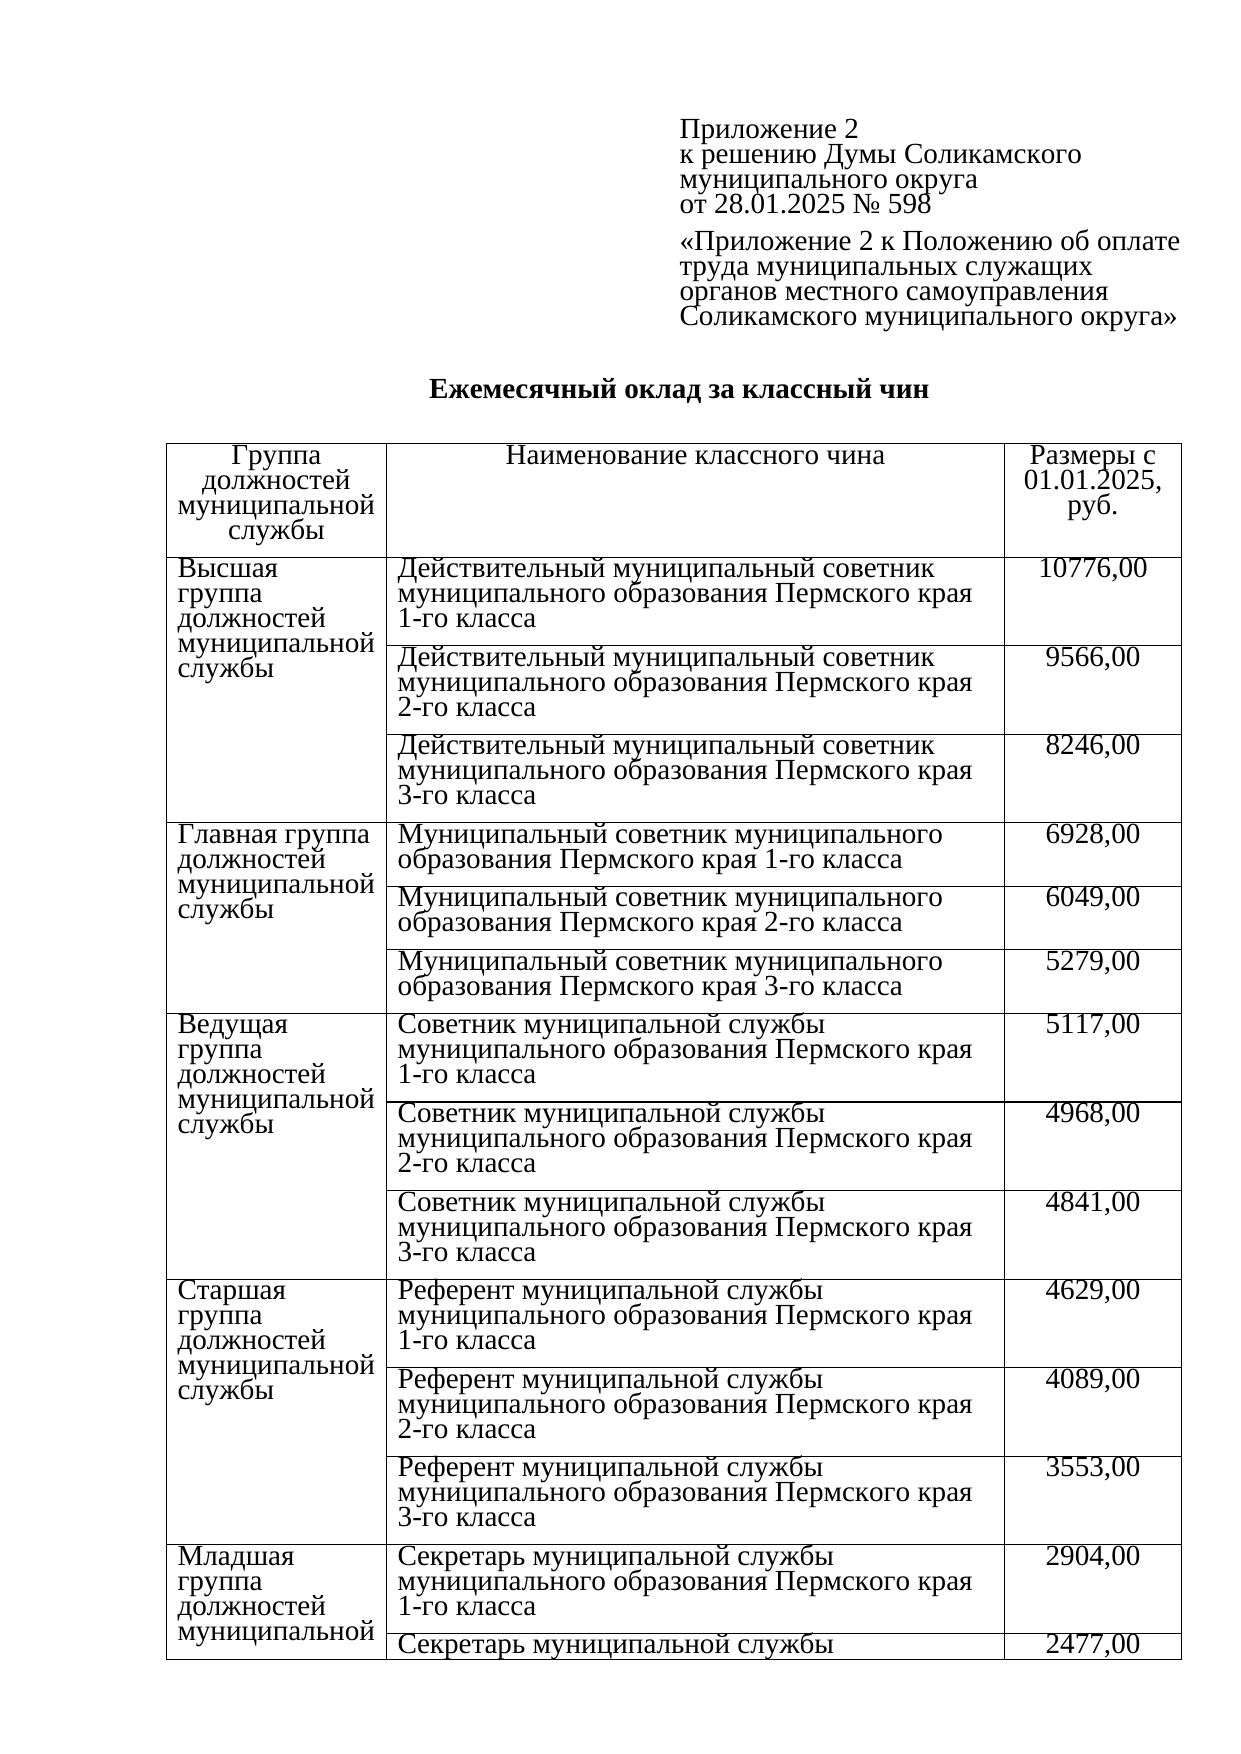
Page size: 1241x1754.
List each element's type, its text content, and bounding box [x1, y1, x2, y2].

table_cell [387, 1634, 1004, 1659]
table_cell Референт муниципальной службы муниципального образования Пермского края 3-го класса [387, 1457, 1004, 1544]
text от 28.01.2025 № 598 [177, 193, 1181, 218]
table_cell Советник муниципальной службы муниципального образования Пермского края 1-го класса [387, 1014, 1004, 1101]
table_cell Ведущая группа должностей муниципальной службы [167, 1014, 386, 1278]
text «Приложение 2 к Положению об оплате [177, 231, 1181, 256]
table_cell 10776,00 [1005, 558, 1181, 645]
table_cell Референт муниципальной службы муниципального образования Пермского края 2-го класса [387, 1368, 1004, 1456]
table_header Группа должностей муниципальной службы [167, 444, 386, 557]
table_cell Высшая группа должностей муниципальной службы [167, 558, 386, 822]
table_cell Муниципальный советник муниципального образования Пермского края 2-го класса [387, 887, 1004, 949]
table_cell Референт муниципальной службы муниципального образования Пермского края 1-го класса [387, 1280, 1004, 1367]
text труда муниципальных служащих [177, 256, 1181, 281]
table_cell Действительный муниципальный советник муниципального образования Пермского края 1-го класса [387, 558, 1004, 645]
table_cell 4968,00 [1005, 1103, 1181, 1190]
table_cell 6928,00 [1005, 823, 1181, 886]
text муниципального округа [177, 168, 1181, 193]
table_cell 4841,00 [1005, 1191, 1181, 1278]
text к решению Думы Соликамского [177, 143, 1181, 168]
table_cell 3553,00 [1005, 1457, 1181, 1544]
table_cell 6049,00 [1005, 887, 1181, 949]
table_cell 8246,00 [1005, 735, 1181, 822]
text Приложение 2 [177, 118, 1181, 143]
text Ежемесячный оклад за классный чин [177, 368, 1181, 406]
table_cell Советник муниципальной службы муниципального образования Пермского края 3-го класса [387, 1191, 1004, 1278]
table_cell Младшая группа должностей муниципальной службы [167, 1545, 386, 1659]
table_cell Старшая группа должностей муниципальной службы [167, 1280, 386, 1544]
table_cell 4089,00 [1005, 1368, 1181, 1456]
table_cell 2477,00 [1005, 1634, 1181, 1659]
table_cell Действительный муниципальный советник муниципального образования Пермского края 2-го класса [387, 646, 1004, 734]
text органов местного самоуправления [177, 281, 1181, 306]
table_cell Муниципальный советник муниципального образования Пермского края 1-го класса [387, 823, 1004, 886]
table_cell Главная группа должностей муниципальной службы [167, 823, 386, 1013]
table_header Размеры с 01.01.2025, руб. [1005, 444, 1181, 557]
table_cell 9566,00 [1005, 646, 1181, 734]
table_cell 2904,00 [1005, 1545, 1181, 1633]
table_cell 5279,00 [1005, 950, 1181, 1013]
text Соликамского муниципального округа» [177, 306, 1181, 331]
table_header Наименование классного чина [387, 444, 1004, 557]
table_cell Секретарь муниципальной службы муниципального образования Пермского края 1-го класса [387, 1545, 1004, 1633]
table_cell Советник муниципальной службы муниципального образования Пермского края 2-го класса [387, 1103, 1004, 1190]
table_cell 5117,00 [1005, 1014, 1181, 1101]
table_cell Муниципальный советник муниципального образования Пермского края 3-го класса [387, 950, 1004, 1013]
table_cell 4629,00 [1005, 1280, 1181, 1367]
table_cell Действительный муниципальный советник муниципального образования Пермского края 3-го класса [387, 735, 1004, 822]
